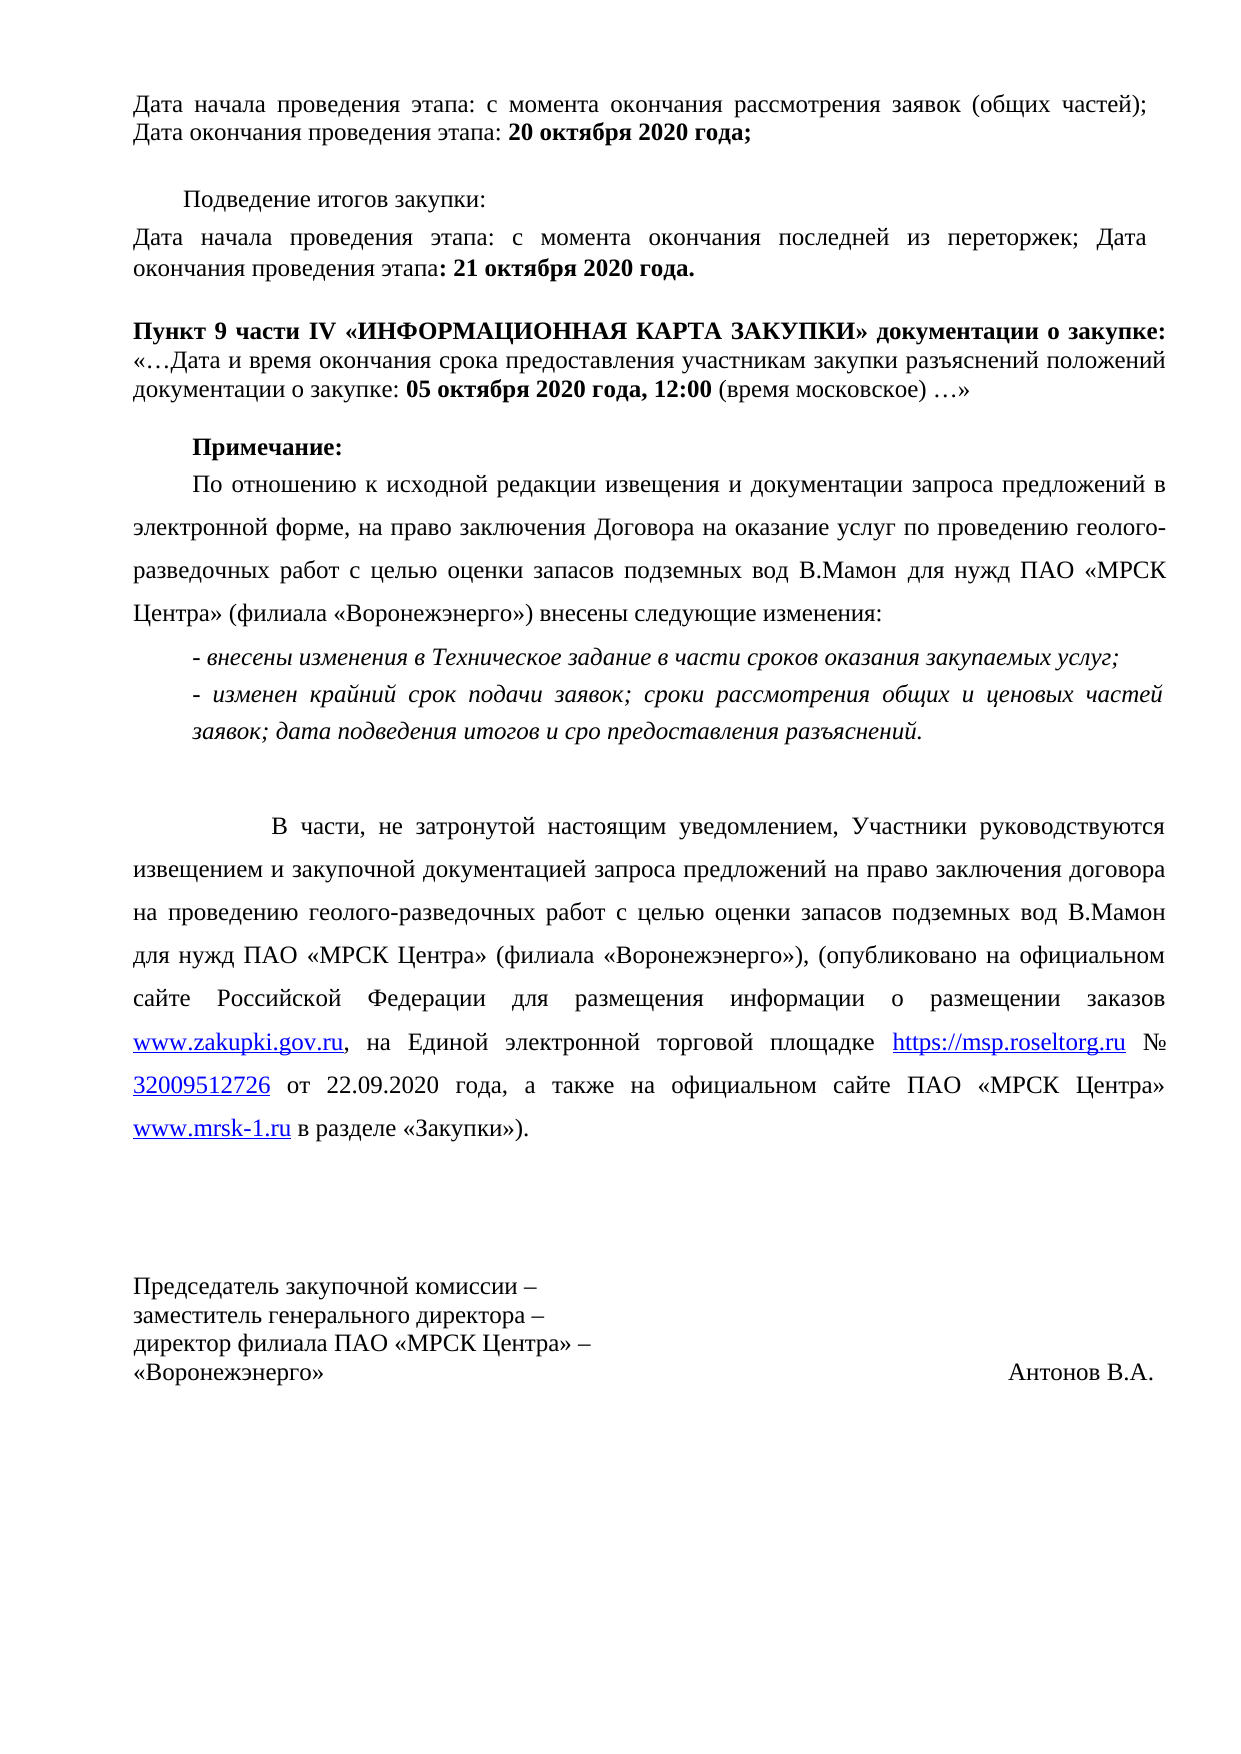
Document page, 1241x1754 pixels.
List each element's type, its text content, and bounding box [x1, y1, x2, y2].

text Председатель закупочной комиссии – [133, 1271, 1167, 1300]
text Дата начала проведения этапа: с момента окончания последней из переторжек; Дата окончания проведения этапа: 21 октября 2020 года. [133, 222, 1148, 282]
text В части, не затронутой настоящим уведомлением, Участники руководствуются извещением и закупочной документацией запроса предложений на право заключения договора на проведению геолого-разведочных работ с целью оценки запасов подземных вод В.Мамон для нужд ПАО «МРСК Центра» (филиала «Воронежэнерго»), (опубликовано на официальном сайте Российской Федерации для размещения информации о размещении заказов www.zakupki.gov.ru, на Единой электронной торговой площадке https://msp.roseltorg.ru № 32009512726 от 22.09.2020 года, а также на официальном сайте ПАО «МРСК Центра» www.mrsk-1.ru в разделе «Закупки»). [133, 811, 1167, 1142]
text Дата начала проведения этапа: с момента окончания рассмотрения заявок (общих частей); Дата окончания проведения этапа: 20 октября 2020 года; [133, 89, 1148, 146]
list - изменен крайний срок подачи заявок; сроки рассмотрения общих и ценовых частей заявок; дата подведения итогов и сро предоставления разъяснений. [192, 679, 1167, 745]
list Примечание: [133, 432, 1167, 461]
list - внесены изменения в Техническое задание в части сроков оказания закупаемых услуг; [192, 642, 1167, 670]
text директор филиала ПАО «МРСК Центра» – [133, 1328, 1167, 1357]
text Пункт 9 части IV «ИНФОРМАЦИОННАЯ КАРТА ЗАКУПКИ» документации о закупке: «…Дата и время окончания срока предоставления участникам закупки разъяснений положений документации о закупке: 05 октября 2020 года, 12:00 (время московское) …» [133, 316, 1167, 403]
text Подведение итогов закупки: [133, 184, 1148, 213]
text «Воронежэнерго» Антонов В.А. [133, 1357, 1167, 1386]
text заместитель генерального директора – [133, 1300, 1167, 1328]
text По отношению к исходной редакции извещения и документации запроса предложений в электронной форме, на право заключения Договора на оказание услуг по проведению геолого-разведочных работ с целью оценки запасов подземных вод В.Мамон для нужд ПАО «МРСК Центра» (филиала «Воронежэнерго») внесены следующие изменения: [133, 469, 1167, 627]
